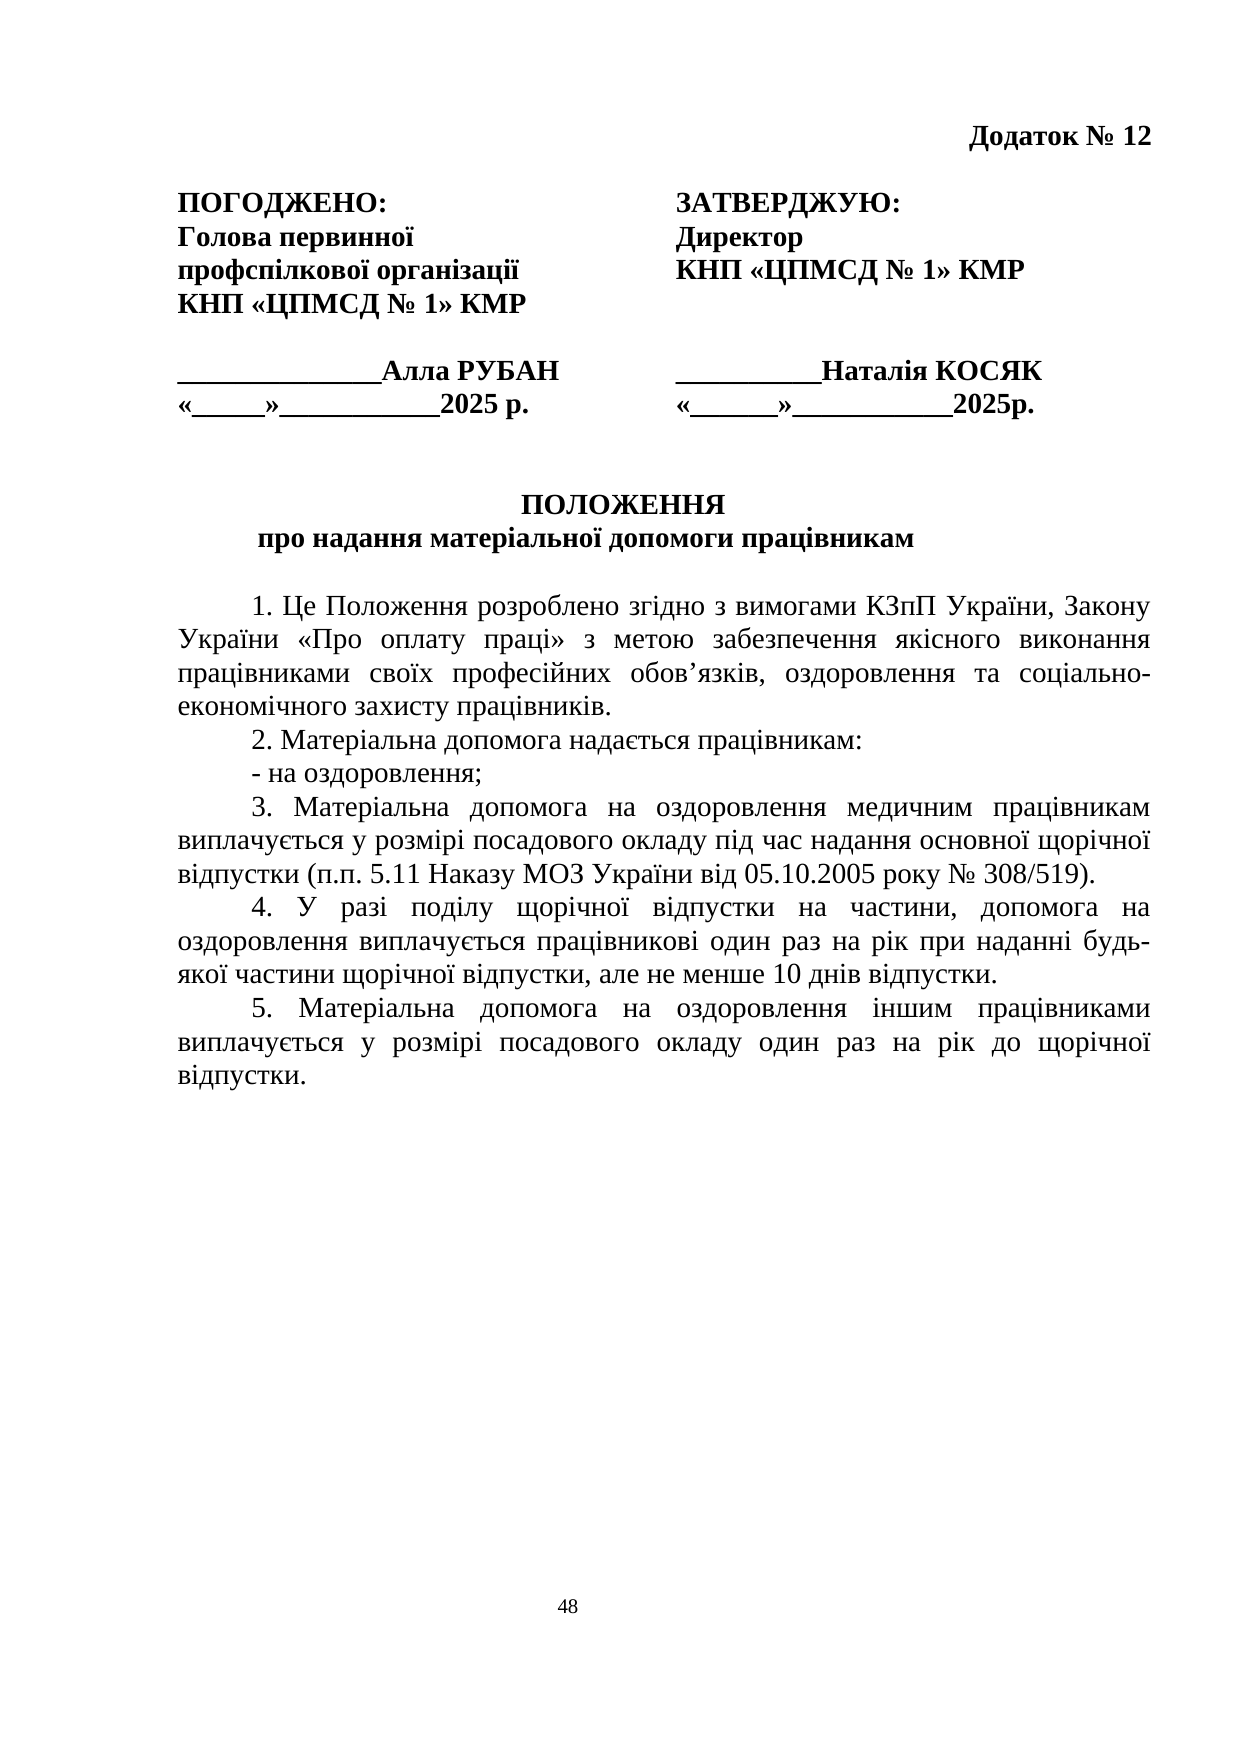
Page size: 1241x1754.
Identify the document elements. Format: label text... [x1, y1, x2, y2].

text 5. Матеріальна допомога на оздоровлення іншим працівниками виплачується у розмірі посадового окладу один раз на рік до щорічної відпустки. [177, 990, 1152, 1091]
text - на оздоровлення; [177, 755, 1152, 789]
text 2. Матеріальна допомога надається працівникам: [177, 722, 1152, 755]
text 4. У разі поділу щорічної відпустки на частини, допомога на оздоровлення виплачується працівникові один раз на рік при наданні будь-якої частини щорічної відпустки, але не менше 10 днів відпустки. [177, 889, 1152, 990]
table_header ЗАТВЕРДЖУЮ: Директор КНП «ЦПМСД № 1» КМР __________Наталія КОСЯК «______»___________2025р. [664, 185, 1163, 420]
text про надання матеріальної допомоги працівникам [177, 521, 1152, 554]
text 48 [177, 1594, 1152, 1618]
text ПОЛОЖЕННЯ [177, 487, 1152, 521]
text Додаток № 12 [177, 118, 1152, 152]
text 3. Матеріальна допомога на оздоровлення медичним працівникам виплачується у розмірі посадового окладу під час надання основної щорічної відпустки (п.п. 5.11 Наказу МОЗ України від 05.10.2005 року № 308/519). [177, 789, 1152, 889]
table_header ПОГОДЖЕНО: Голова первинної профспілкової організації КНП «ЦПМСД № 1» КМР ______________Алла РУБАН «_____»___________2025 р. [166, 185, 664, 420]
text 1. Це Положення розроблено згідно з вимогами КЗпП України, Закону України «Про оплату праці» з метою забезпечення якісного виконання працівниками своїх професійних обов’язків, оздоровлення та соціально-економічного захисту працівників. [177, 588, 1152, 722]
